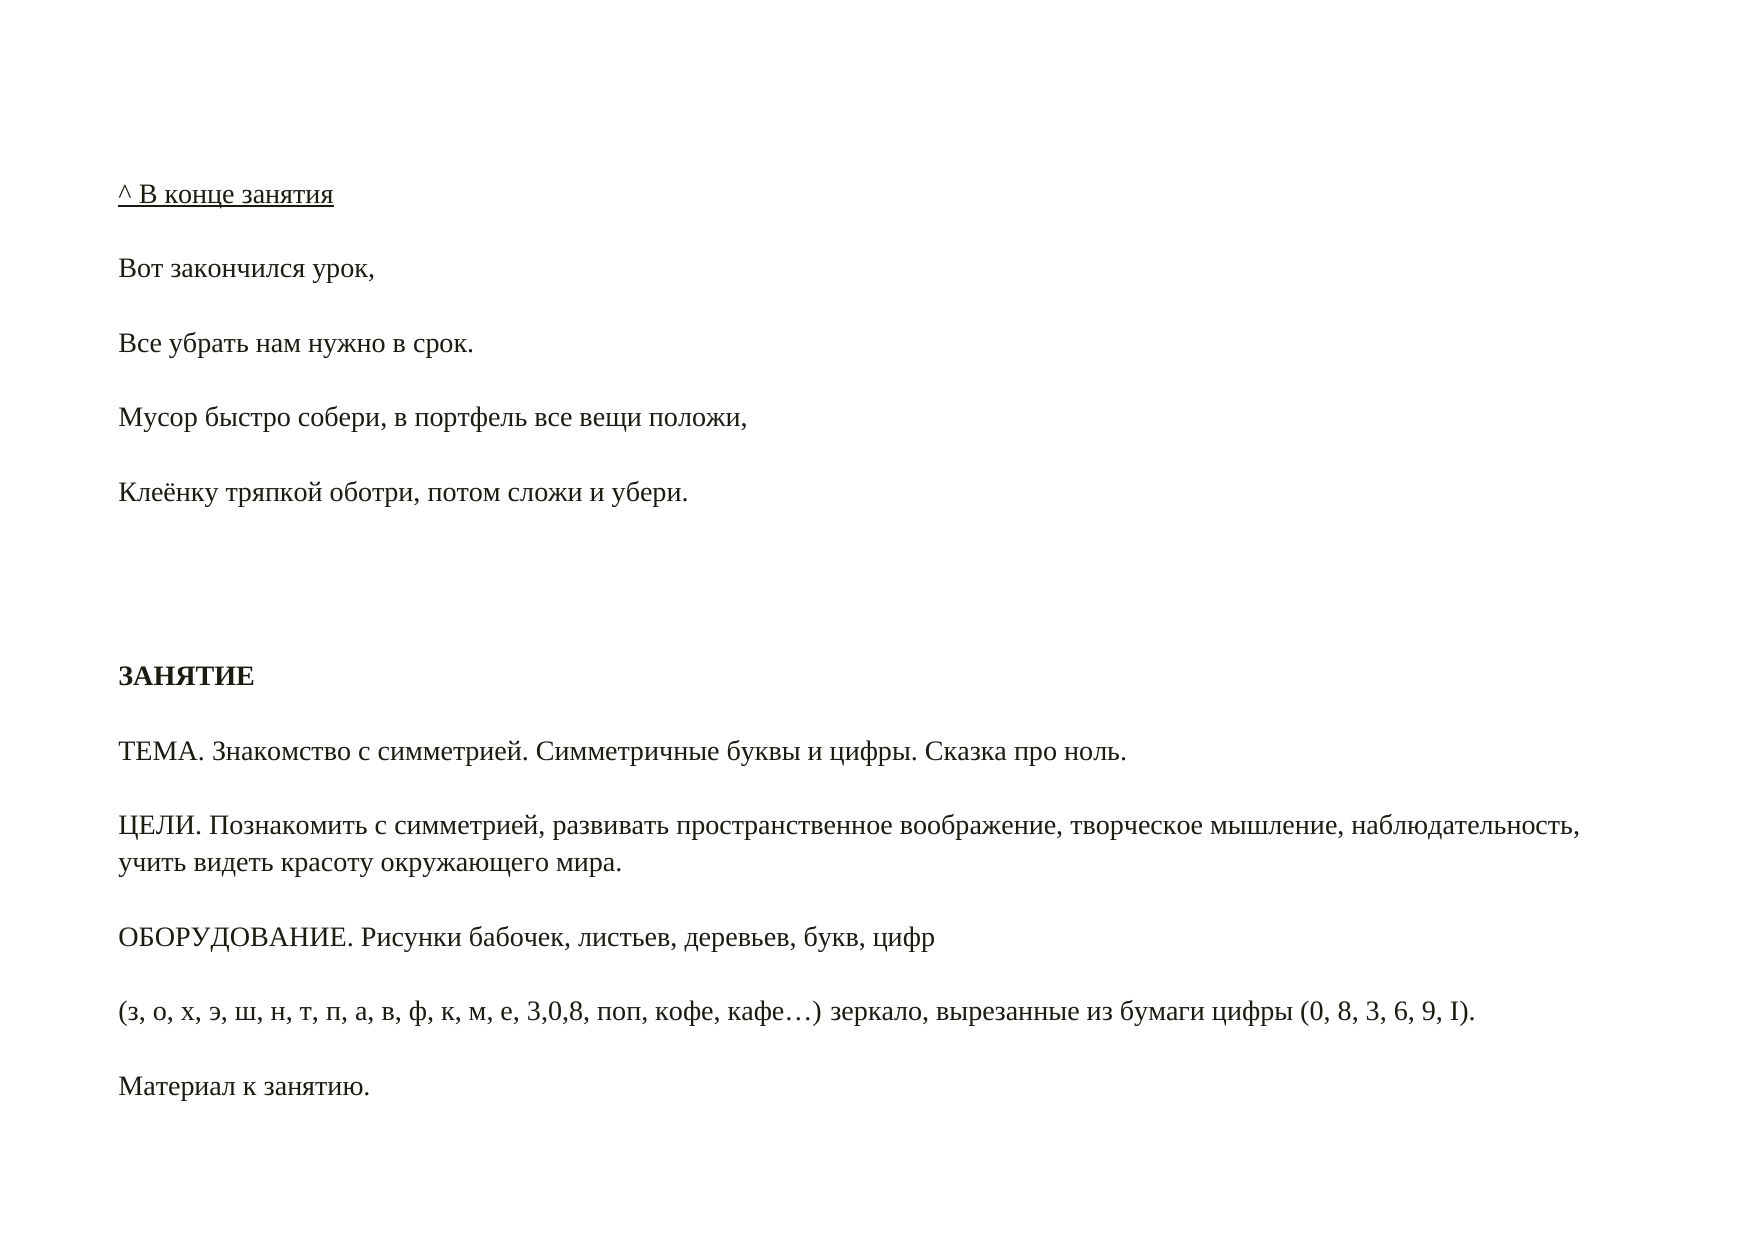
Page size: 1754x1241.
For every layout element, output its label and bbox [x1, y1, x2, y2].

text [118, 177, 1636, 576]
text [118, 659, 1636, 1138]
